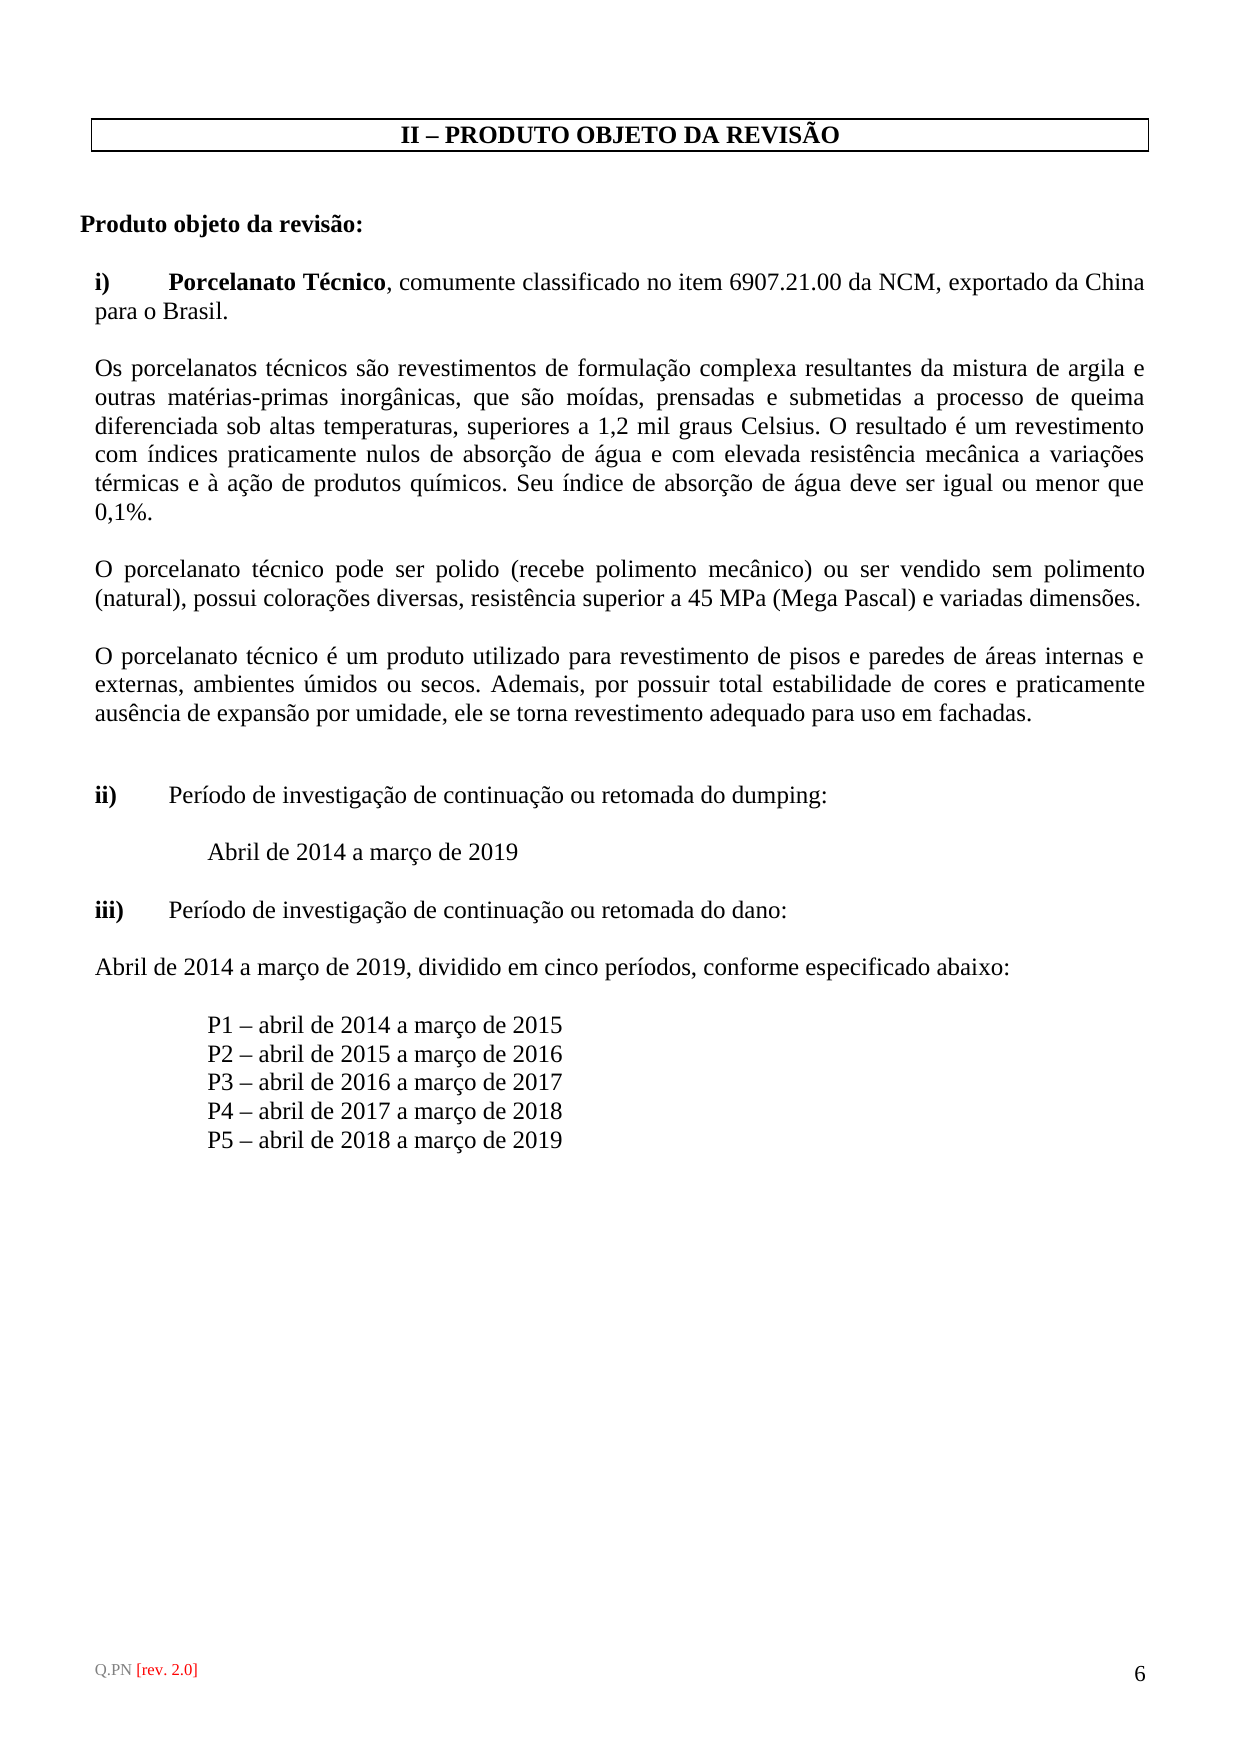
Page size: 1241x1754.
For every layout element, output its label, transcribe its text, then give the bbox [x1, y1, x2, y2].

text P5 – abril de 2018 a março de 2019 [207, 1125, 1146, 1154]
text O porcelanato técnico é um produto utilizado para revestimento de pisos e paredes de áreas internas e externas, ambientes úmidos ou secos. Ademais, por possuir total estabilidade de cores e praticamente ausência de expansão por umidade, ele se torna revestimento adequado para uso em fachadas. [94, 641, 1146, 727]
text O porcelanato técnico pode ser polido (recebe polimento mecânico) ou ser vendido sem polimento (natural), possui colorações diversas, resistência superior a 45 MPa (Mega Pascal) e variadas dimensões. [94, 554, 1146, 612]
text iii) Período de investigação de continuação ou retomada do dano: [94, 895, 1146, 924]
text Produto objeto da revisão: [80, 209, 1166, 238]
text Os porcelanatos técnicos são revestimentos de formulação complexa resultantes da mistura de argila e outras matérias-primas inorgânicas, que são moídas, prensadas e submetidas a processo de queima diferenciada sob altas temperaturas, superiores a 1,2 mil graus Celsius. O resultado é um revestimento com índices praticamente nulos de absorção de água e com elevada resistência mecânica a variações térmicas e à ação de produtos químicos. Seu índice de absorção de água deve ser igual ou menor que 0,1%. [94, 353, 1146, 526]
text ii) Período de investigação de continuação ou retomada do dumping: [94, 780, 1146, 809]
text P2 – abril de 2015 a março de 2016 [207, 1039, 1146, 1067]
text Abril de 2014 a março de 2019 [207, 837, 1146, 866]
text P4 – abril de 2017 a março de 2018 [207, 1096, 1146, 1125]
text P1 – abril de 2014 a março de 2015 [207, 1010, 1146, 1039]
subtitle II – PRODUTO OBJETO DA REVISÃO [92, 120, 1148, 150]
text i) Porcelanato Técnico, comumente classificado no item 6907.21.00 da NCM, exportado da China para o Brasil. [94, 267, 1146, 324]
text P3 – abril de 2016 a março de 2017 [207, 1067, 1146, 1096]
text Abril de 2014 a março de 2019, dividido em cinco períodos, conforme especificado abaixo: [94, 952, 1146, 981]
